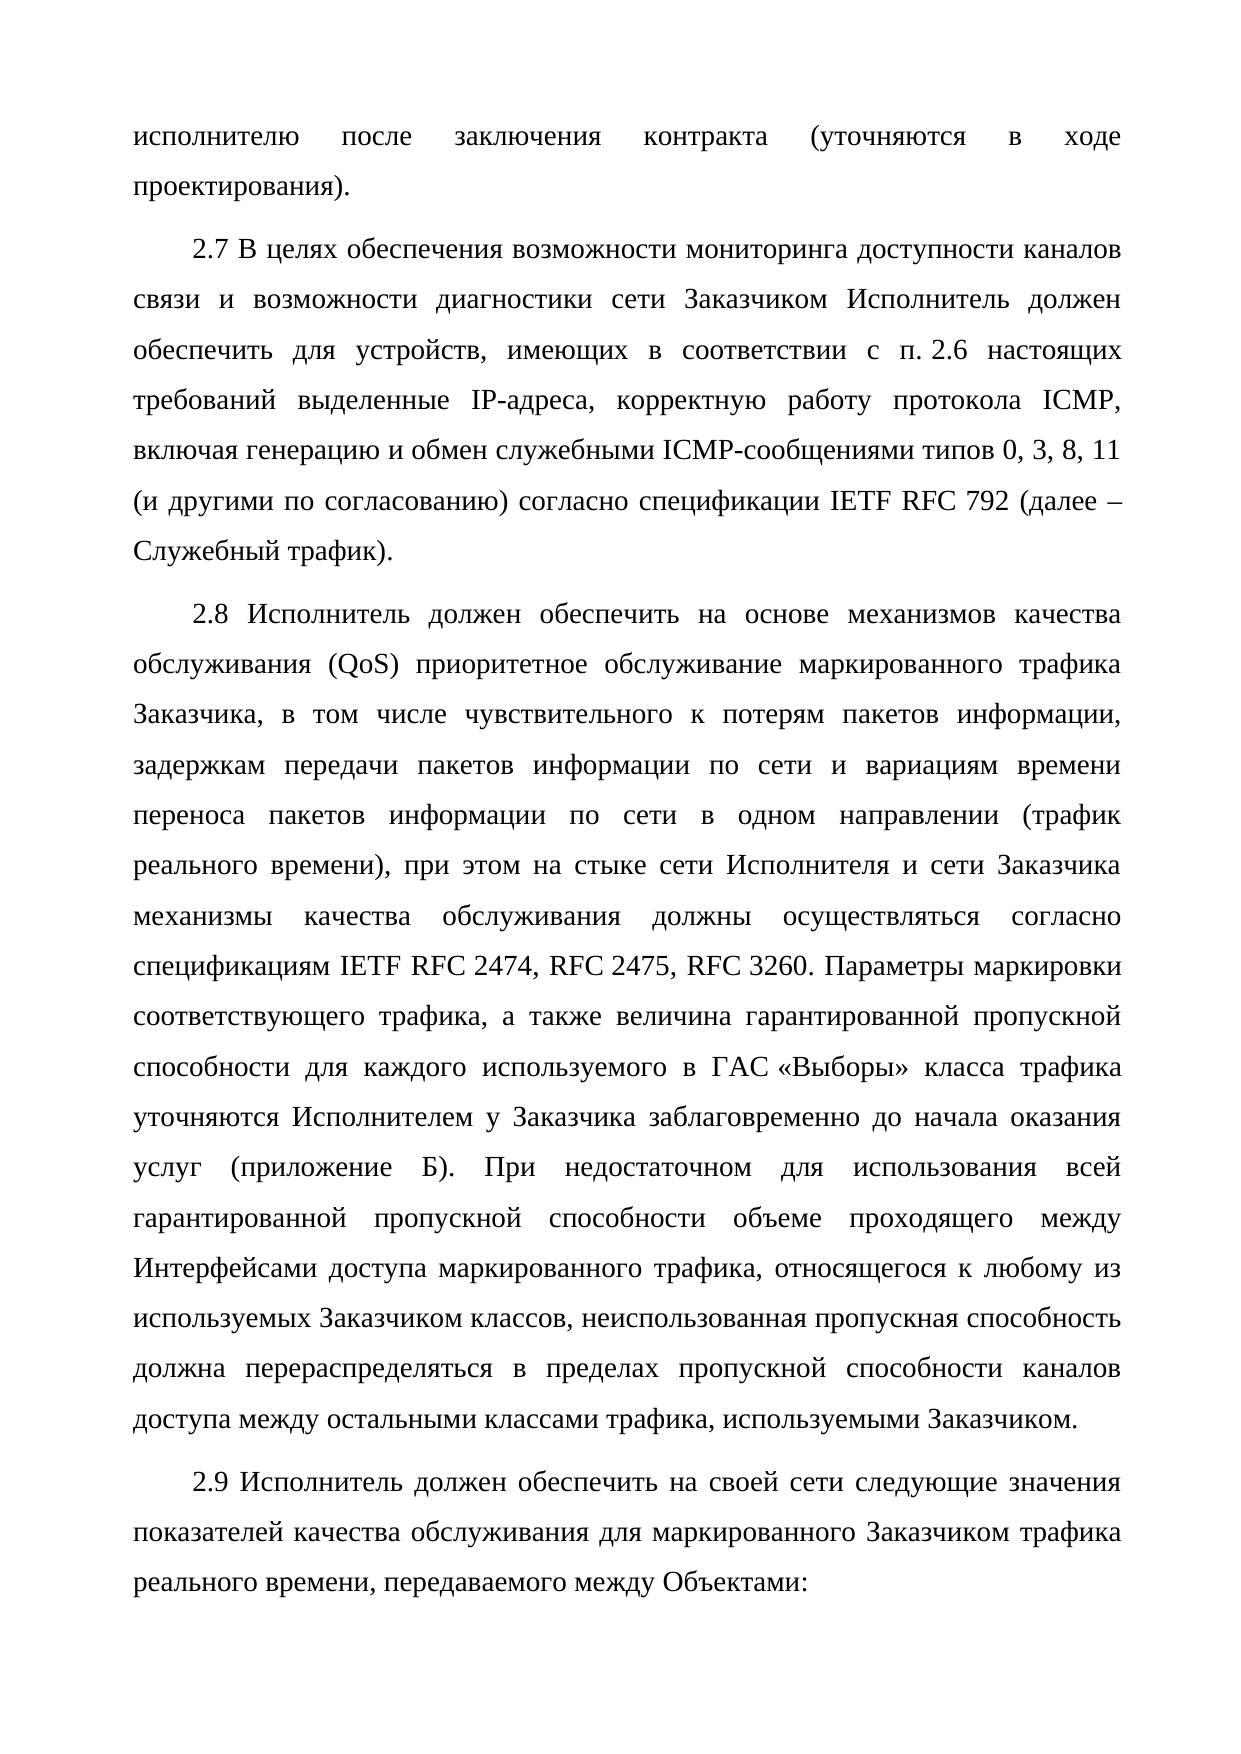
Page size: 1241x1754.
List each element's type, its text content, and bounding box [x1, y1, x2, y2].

text 2.7 В целях обеспечения возможности мониторинга доступности каналов связи и возможности диагностики сети Заказчиком Исполнитель должен обеспечить для устройств, имеющих в соответствии с п. 2.6 настоящих требований выделенные IP-адреса, корректную работу протокола ICMP, включая генерацию и обмен служебными ICMP-сообщениями типов 0, 3, 8, 11 (и другими по согласованию) согласно спецификации IETF RFC 792 (далее – Служебный трафик). [133, 231, 1122, 567]
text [133, 118, 1122, 202]
text 2.8 Исполнитель должен обеспечить на основе механизмов качества обслуживания (QoS) приоритетное обслуживание маркированного трафика Заказчика, в том числе чувствительного к потерям пакетов информации, задержкам передачи пакетов информации по сети и вариациям времени переноса пакетов информации по сети в одном направлении (трафик реального времени), при этом на стыке сети Исполнителя и сети Заказчика механизмы качества обслуживания должны осуществляться согласно спецификациям IETF RFC 2474, RFC 2475, RFC 3260. Параметры маркировки соответствующего трафика, а также величина гарантированной пропускной способности для каждого используемого в ГАС «Выборы» класса трафика уточняются Исполнителем у Заказчика заблаговременно до начала оказания услуг (приложение Б). При недостаточном для использования всей гарантированной пропускной способности объеме проходящего между Интерфейсами доступа маркированного трафика, относящегося к любому из используемых Заказчиком классов, неиспользованная пропускная способность должна перераспределяться в пределах пропускной способности каналов доступа между остальными классами трафика, используемыми Заказчиком. [133, 596, 1122, 1434]
text 2.9 Исполнитель должен обеспечить на своей сети следующие значения показателей качества обслуживания для маркированного Заказчиком трафика реального времени, передаваемого между Объектами: [133, 1464, 1122, 1598]
